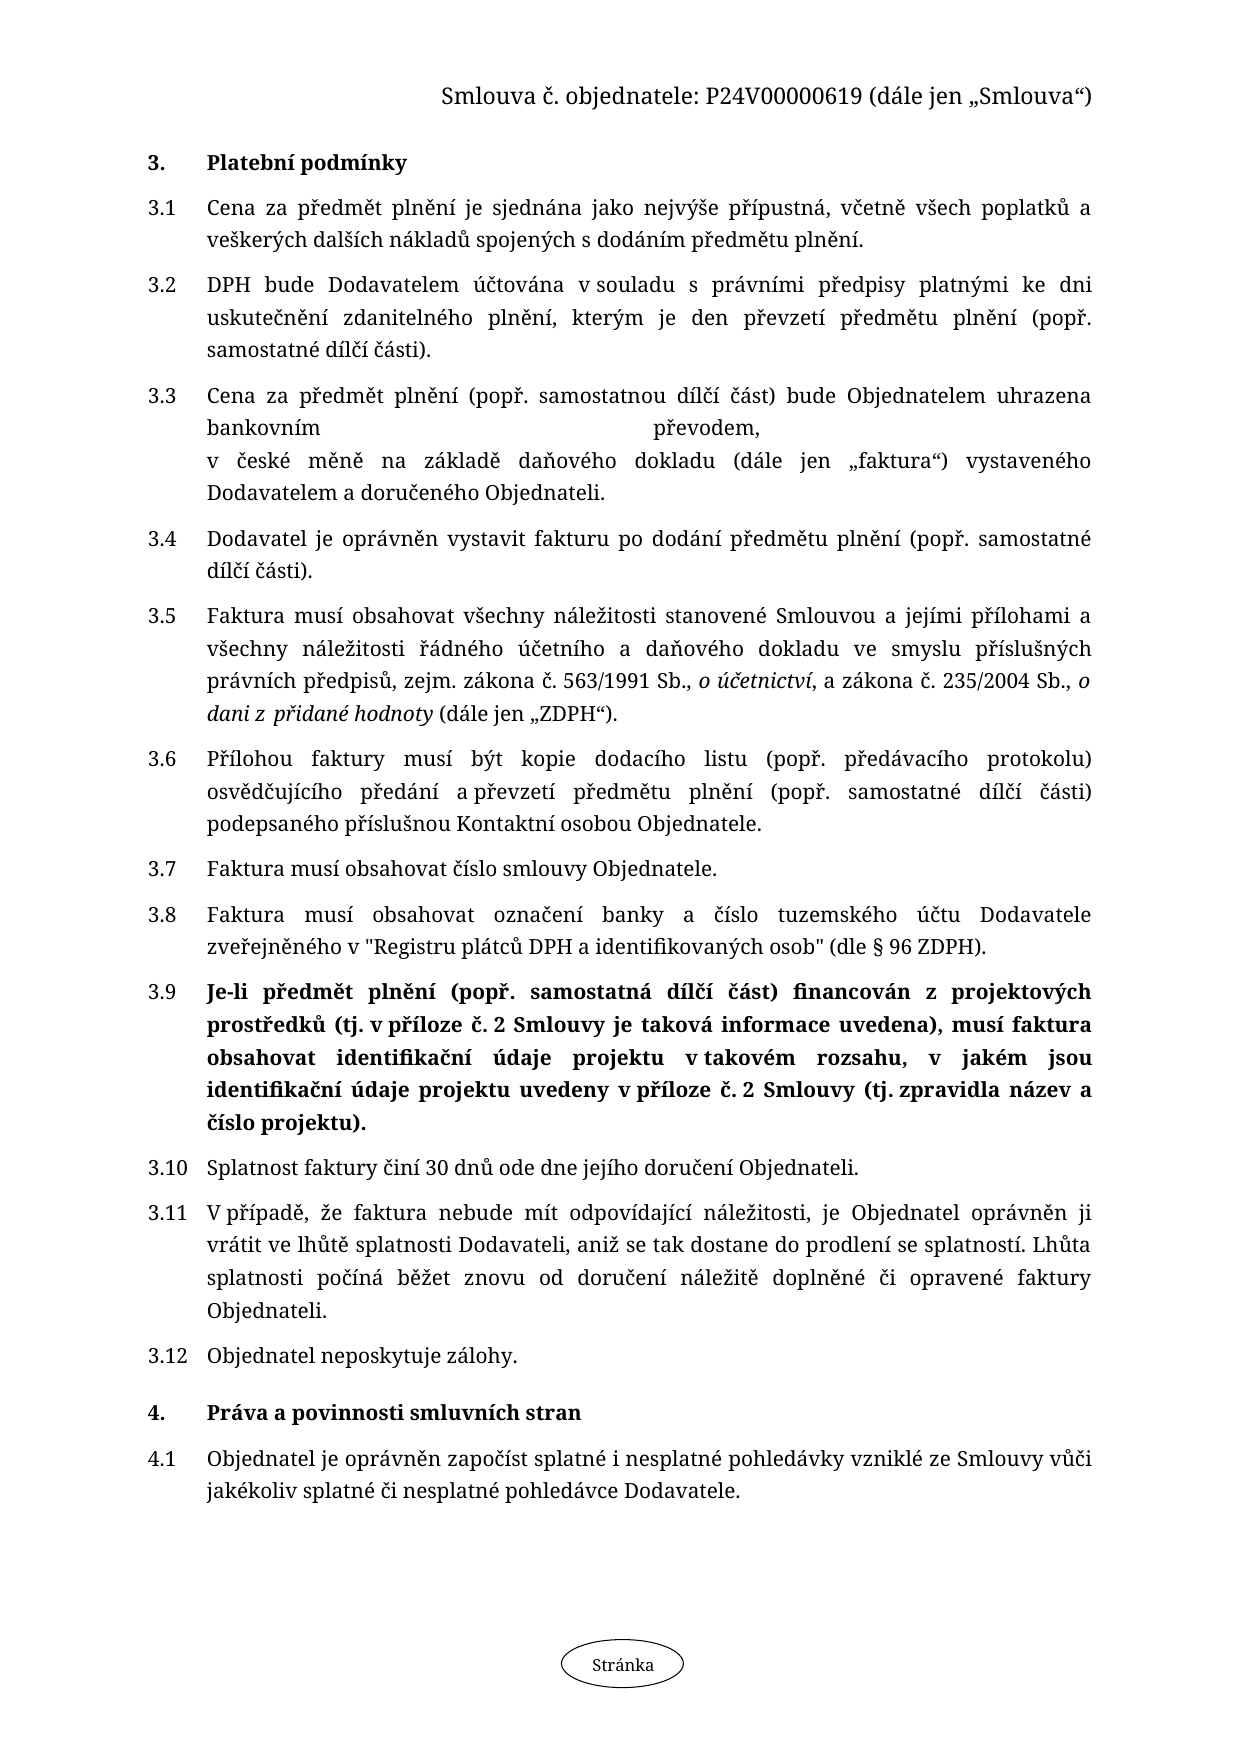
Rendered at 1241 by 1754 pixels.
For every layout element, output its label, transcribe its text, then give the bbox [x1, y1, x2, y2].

list Faktura musí obsahovat číslo smlouvy Objednatele. [148, 854, 1093, 883]
list Splatnost faktury činí 30 dnů ode dne jejího doručení Objednateli. [148, 1153, 1093, 1181]
list Přílohou faktury musí být kopie dodacího listu (popř. předávacího protokolu) osvědčujícího předání a převzetí předmětu plnění (popř. samostatné dílčí části) podepsaného příslušnou Kontaktní osobou Objednatele. [148, 744, 1093, 838]
list Dodavatel je oprávněn vystavit fakturu po dodání předmětu plnění (popř. samostatné dílčí části). [148, 524, 1093, 585]
list Faktura musí obsahovat označení banky a číslo tuzemského účtu Dodavatele zveřejněného v "Registru plátců DPH a identifikovaných osob" (dle § 96 ZDPH). [148, 900, 1093, 961]
list Platební podmínky [148, 148, 1093, 176]
list Cena za předmět plnění (popř. samostatnou dílčí část) bude Objednatelem uhrazena bankovním převodem, v české měně na základě daňového dokladu (dále jen „faktura“) vystaveného Dodavatelem a doručeného Objednateli. [148, 381, 1093, 507]
list Práva a povinnosti smluvních stran [148, 1398, 1093, 1427]
list Faktura musí obsahovat všechny náležitosti stanovené Smlouvou a jejími přílohami a všechny náležitosti řádného účetního a daňového dokladu ve smyslu příslušných právních předpisů, zejm. zákona č. 563/1991 Sb., o účetnictví, a zákona č. 235/2004 Sb., o dani z přidané hodnoty (dále jen „ZDPH“). [148, 601, 1093, 728]
list V případě, že faktura nebude mít odpovídající náležitosti, je Objednatel oprávněn ji vrátit ve lhůtě splatnosti Dodavateli, aniž se tak dostane do prodlení se splatností. Lhůta splatnosti počíná běžet znovu od doručení náležitě doplněné či opravené faktury Objednateli. [148, 1198, 1093, 1324]
list Je-li předmět plnění (popř. samostatná dílčí část) financován z projektových prostředků (tj. v příloze č. 2 Smlouvy je taková informace uvedena), musí faktura obsahovat identifikační údaje projektu v takovém rozsahu, v jakém jsou identifikační údaje projektu uvedeny v příloze č. 2 Smlouvy (tj. zpravidla název a číslo projektu). [148, 977, 1093, 1136]
list Objednatel je oprávněn započíst splatné i nesplatné pohledávky vzniklé ze Smlouvy vůči jakékoliv splatné či nesplatné pohledávce Dodavatele. [148, 1444, 1093, 1505]
list DPH bude Dodavatelem účtována v souladu s právními předpisy platnými ke dni uskutečnění zdanitelného plnění, kterým je den převzetí předmětu plnění (popř. samostatné dílčí části). [148, 270, 1093, 364]
list Objednatel neposkytuje zálohy. [148, 1341, 1093, 1369]
list Cena za předmět plnění je sjednána jako nejvýše přípustná, včetně všech poplatků a veškerých dalších nákladů spojených s dodáním předmětu plnění. [148, 193, 1093, 254]
